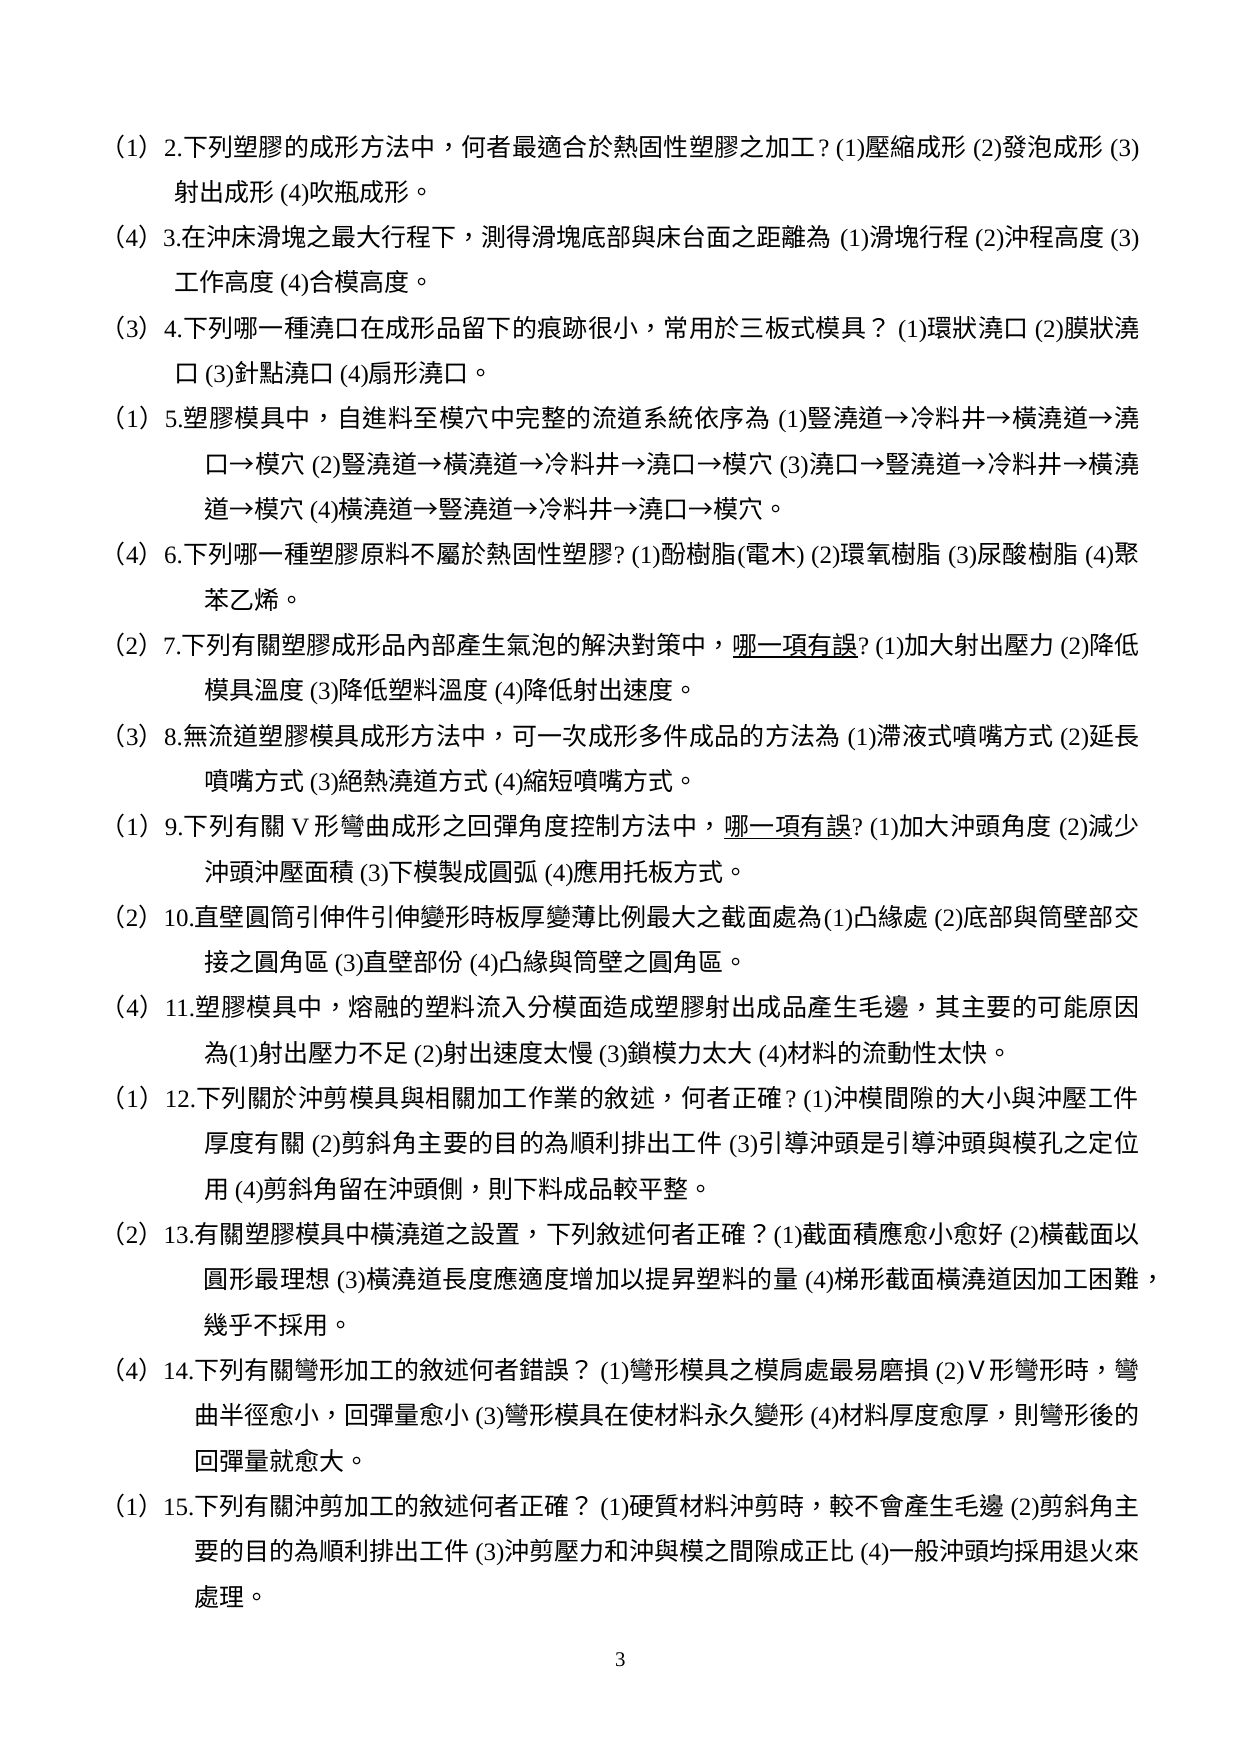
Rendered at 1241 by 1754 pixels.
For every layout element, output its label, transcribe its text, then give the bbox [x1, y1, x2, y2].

text （2）13.有關塑膠模具中橫澆道之設置，下列敘述何者正確？(1)截面積應愈小愈好 (2)橫截面以圓形最理想 (3)橫澆道長度應適度增加以提昇塑料的量 (4)梯形截面橫澆道因加工困難，幾乎不採用。 [100, 1214, 1140, 1341]
text （2）10.直壁圓筒引伸件引伸變形時板厚變薄比例最大之截面處為(1)凸緣處 (2)底部與筒壁部交接之圓角區 (3)直壁部份 (4)凸緣與筒壁之圓角區。 [100, 897, 1140, 979]
text （3）4.下列哪一種澆口在成形品留下的痕跡很小，常用於三板式模具？ (1)環狀澆口 (2)膜狀澆口 (3)針點澆口 (4)扇形澆口。 [100, 308, 1140, 390]
text （3）8.無流道塑膠模具成形方法中，可一次成形多件成品的方法為 (1)滯液式噴嘴方式 (2)延長噴嘴方式 (3)絕熱澆道方式 (4)縮短噴嘴方式。 [100, 716, 1140, 798]
text （1）9.下列有關V形彎曲成形之回彈角度控制方法中，哪一項有誤? (1)加大沖頭角度 (2)減少沖頭沖壓面積 (3)下模製成圓弧 (4)應用托板方式。 [100, 807, 1140, 888]
text （4）3.在沖床滑塊之最大行程下，測得滑塊底部與床台面之距離為 (1)滑塊行程 (2)沖程高度 (3)工作高度 (4)合模高度。 [100, 218, 1140, 299]
text （1）2.下列塑膠的成形方法中，何者最適合於熱固性塑膠之加工? (1)壓縮成形 (2)發泡成形 (3)射出成形 (4)吹瓶成形。 [100, 127, 1140, 208]
text （4）6.下列哪一種塑膠原料不屬於熱固性塑膠? (1)酚樹脂(電木) (2)環氧樹脂 (3)尿酸樹脂 (4)聚苯乙烯。 [100, 535, 1140, 616]
text （4）11.塑膠模具中，熔融的塑料流入分模面造成塑膠射出成品產生毛邊，其主要的可能原因為(1)射出壓力不足 (2)射出速度太慢 (3)鎖模力太大 (4)材料的流動性太快。 [100, 988, 1140, 1069]
text （4）14.下列有關彎形加工的敘述何者錯誤？ (1)彎形模具之模肩處最易磨損 (2)Ｖ形彎形時，彎曲半徑愈小，回彈量愈小 (3)彎形模具在使材料永久變形 (4)材料厚度愈厚，則彎形後的回彈量就愈大。 [100, 1350, 1140, 1477]
text （1）5.塑膠模具中，自進料至模穴中完整的流道系統依序為 (1)豎澆道→冷料井→橫澆道→澆口→模穴 (2)豎澆道→橫澆道→冷料井→澆口→模穴 (3)澆口→豎澆道→冷料井→橫澆道→模穴 (4)橫澆道→豎澆道→冷料井→澆口→模穴。 [100, 399, 1140, 526]
text （1）12.下列關於沖剪模具與相關加工作業的敘述，何者正確? (1)沖模間隙的大小與沖壓工件厚度有關 (2)剪斜角主要的目的為順利排出工件 (3)引導沖頭是引導沖頭與模孔之定位用 (4)剪斜角留在沖頭側，則下料成品較平整。 [100, 1078, 1140, 1205]
text （2）7.下列有關塑膠成形品內部產生氣泡的解決對策中，哪一項有誤? (1)加大射出壓力 (2)降低模具溫度 (3)降低塑料溫度 (4)降低射出速度。 [100, 625, 1140, 707]
text （1）15.下列有關沖剪加工的敘述何者正確？ (1)硬質材料沖剪時，較不會產生毛邊 (2)剪斜角主要的目的為順利排出工件 (3)沖剪壓力和沖與模之間隙成正比 (4)一般沖頭均採用退火來處理。 [100, 1486, 1140, 1613]
